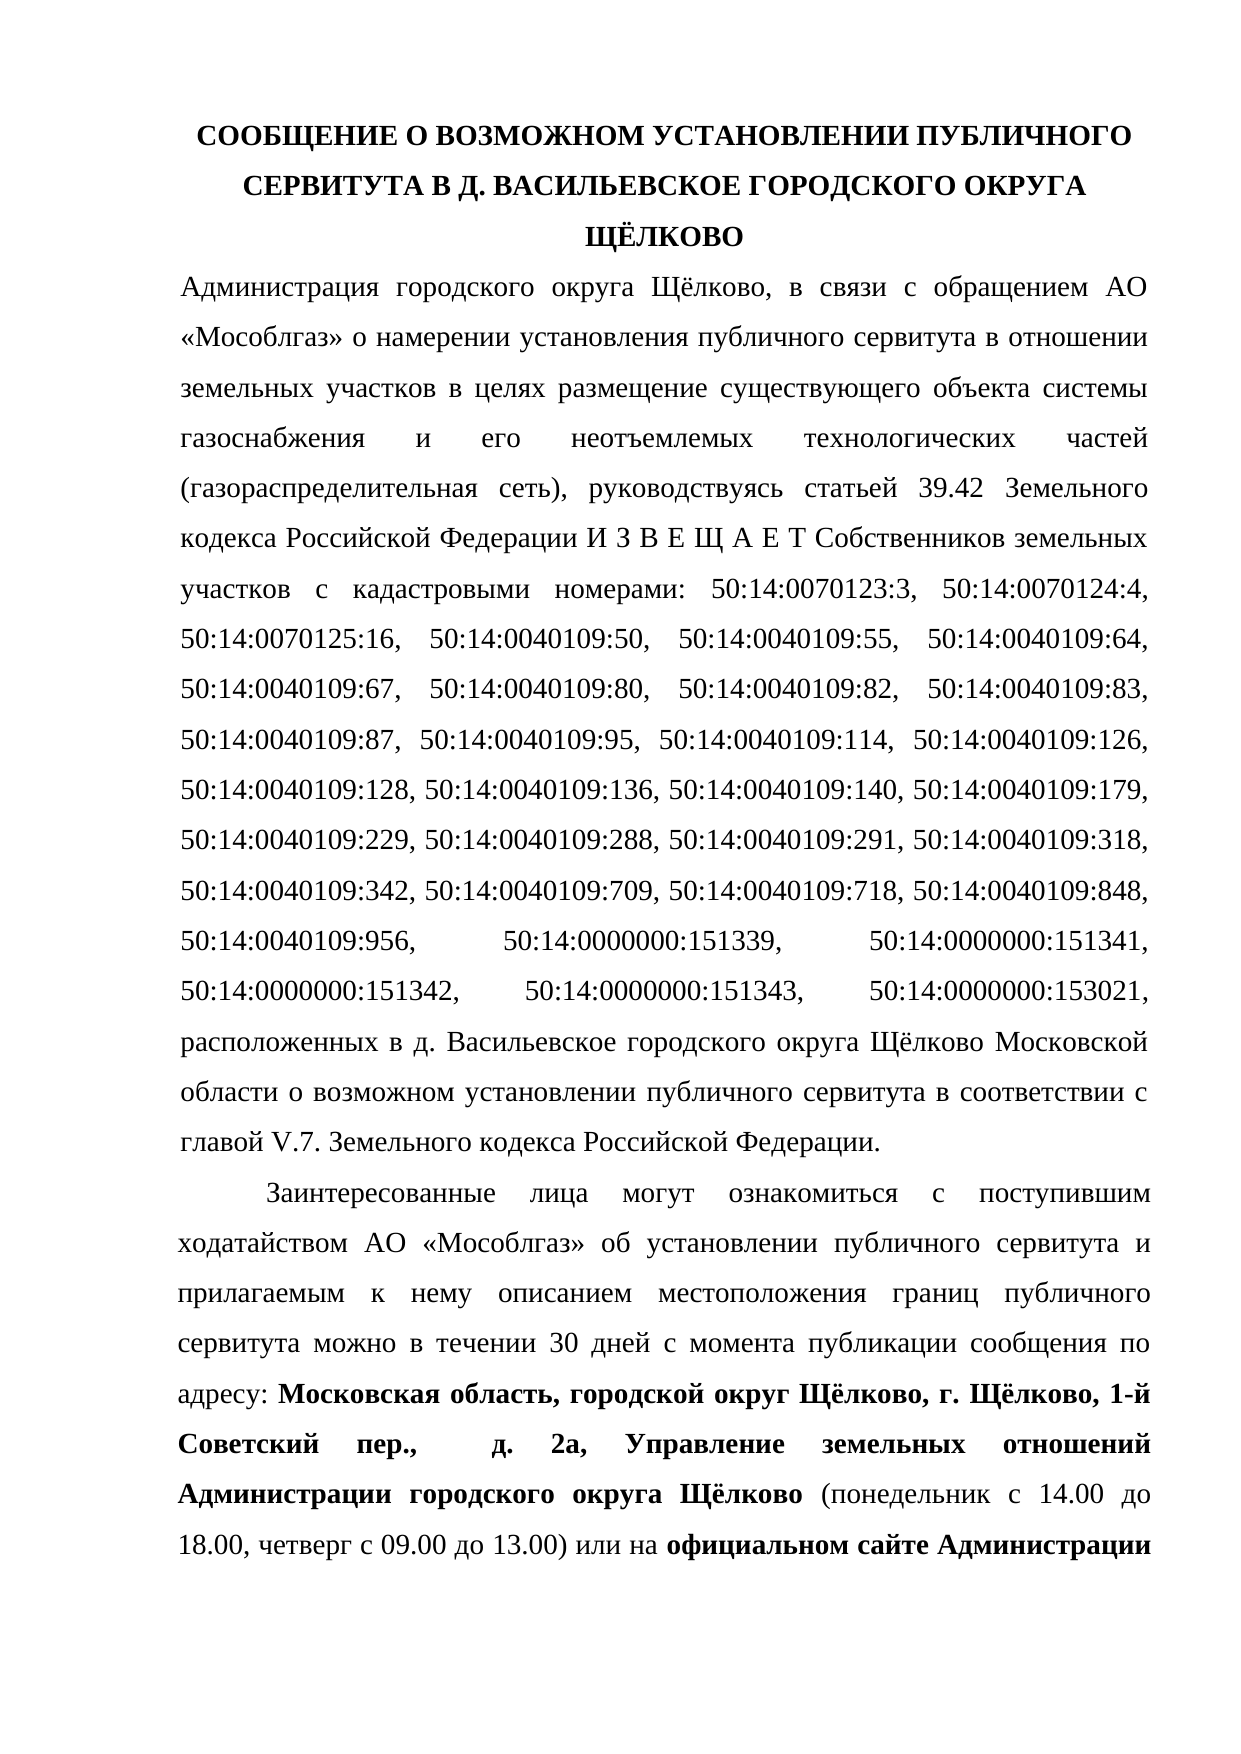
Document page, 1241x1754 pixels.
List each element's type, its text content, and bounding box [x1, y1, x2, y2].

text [177, 1175, 1152, 1560]
text СООБЩЕНИЕ О ВОЗМОЖНОМ УСТАНОВЛЕНИИ ПУБЛИЧНОГО СЕРВИТУТА В Д. ВАСИЛЬЕВСКОЕ ГОРОДСКОГО ОКРУГА ЩЁЛКОВО [177, 118, 1152, 252]
text Администрация городского округа Щёлково, в связи с обращением АО «Мособлгаз» о намерении установления публичного сервитута в отношении земельных участков в целях размещение существующего объекта системы газоснабжения и его неотъемлемых технологических частей (газораспределительная сеть), руководствуясь статьей 39.42 Земельного кодекса Российской Федерации И З В Е Щ А Е Т Собственников земельных участков с кадастровыми номерами: 50:14:0070123:3, 50:14:0070124:4, 50:14:0070125:16, 50:14:0040109:50, 50:14:0040109:55, 50:14:0040109:64, 50:14:0040109:67, 50:14:0040109:80, 50:14:0040109:82, 50:14:0040109:83, 50:14:0040109:87, 50:14:0040109:95, 50:14:0040109:114, 50:14:0040109:126, 50:14:0040109:128, 50:14:0040109:136, 50:14:0040109:140, 50:14:0040109:179, 50:14:0040109:229, 50:14:0040109:288, 50:14:0040109:291, 50:14:0040109:318, 50:14:0040109:342, 50:14:0040109:709, 50:14:0040109:718, 50:14:0040109:848, 50:14:0040109:956, 50:14:0000000:151339, 50:14:0000000:151341, 50:14:0000000:151342, 50:14:0000000:151343, 50:14:0000000:153021, расположенных в д. Васильевское городского округа Щёлково Московской области о возможном установлении публичного сервитута в соответствии с главой V.7. Земельного кодекса Российской Федерации. [180, 269, 1149, 1158]
